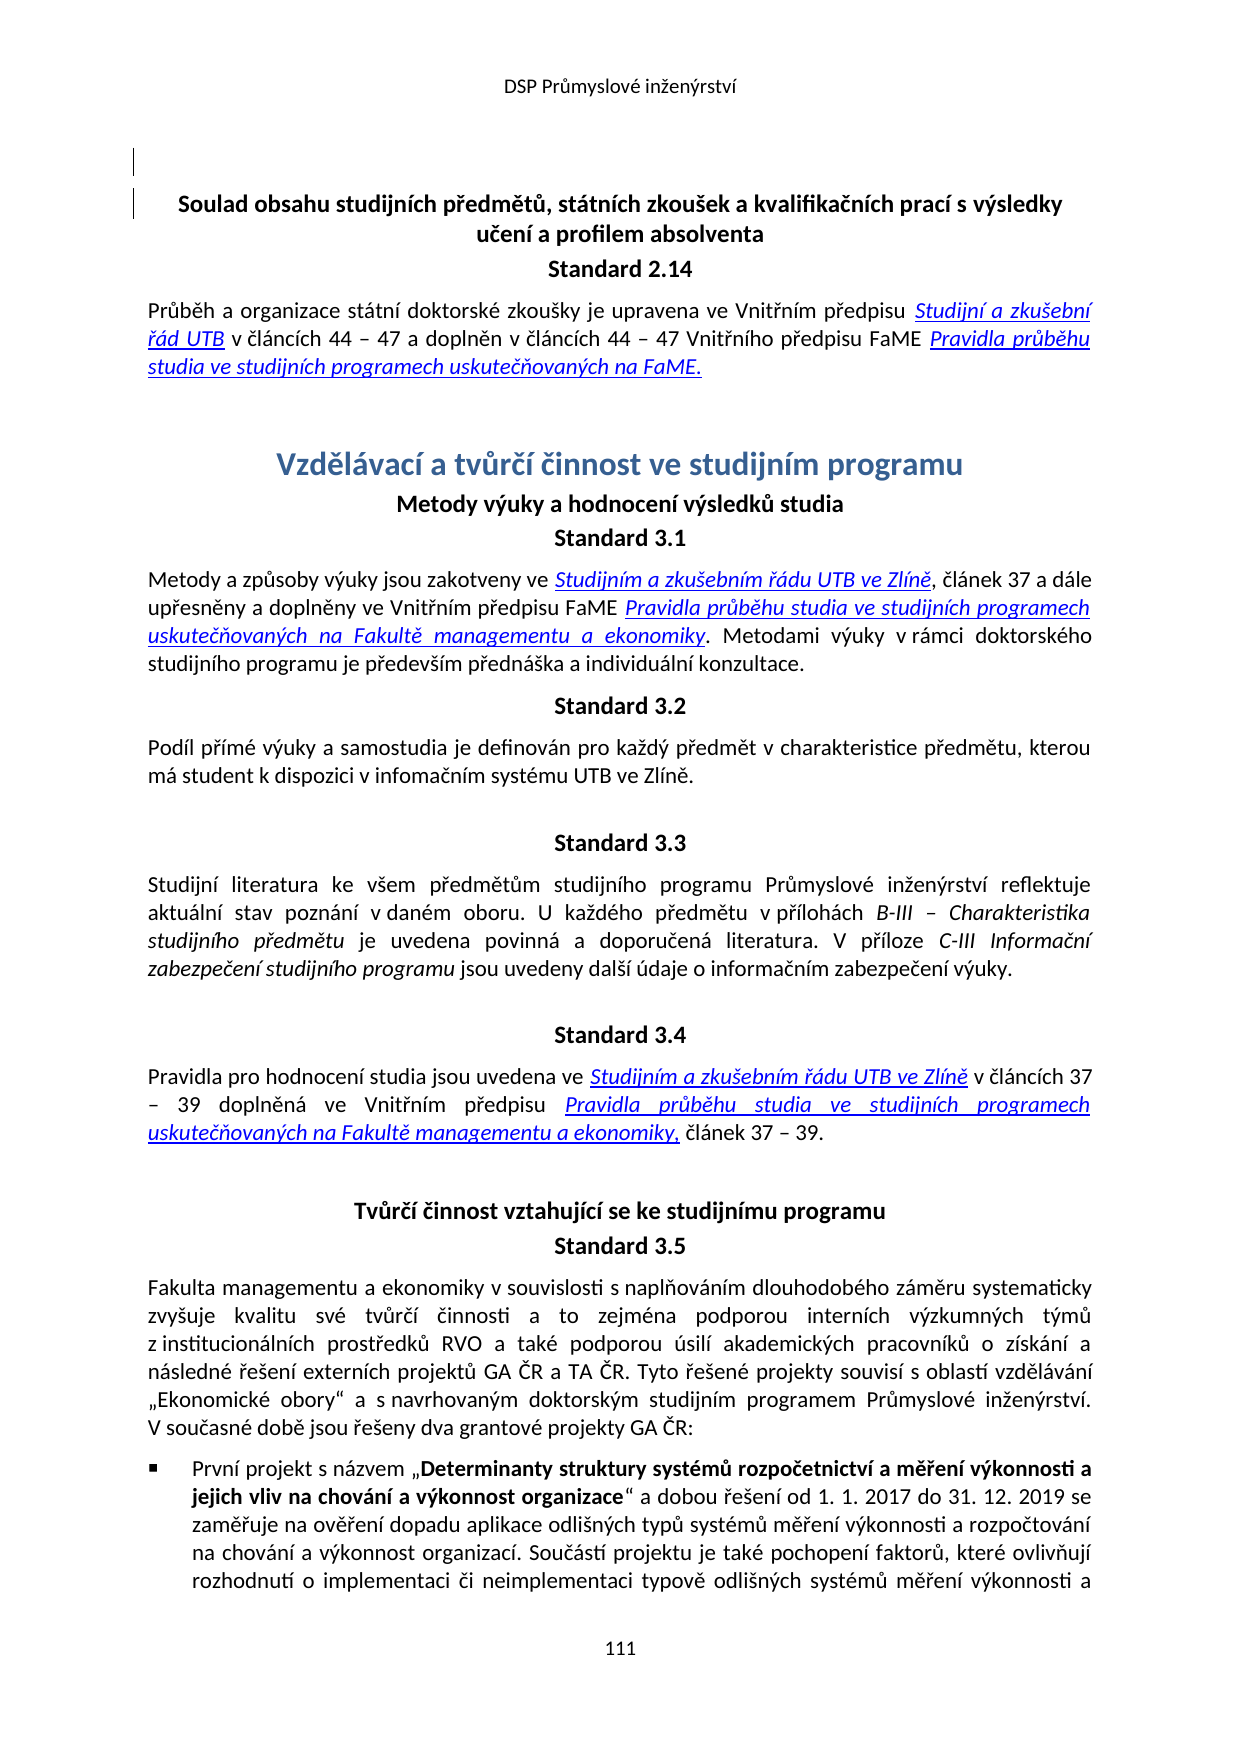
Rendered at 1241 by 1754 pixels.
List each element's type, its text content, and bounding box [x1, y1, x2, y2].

text Podíl přímé výuky a samostudia je definován pro každý předmět v charakteristice předmětu, kterou má student k dispozici v infomačním systému UTB ve Zlíně. [148, 733, 1093, 789]
text Fakulta managementu a ekonomiky v souvislosti s naplňováním dlouhodobého záměru systematicky zvyšuje kvalitu své tvůrčí činnosti a to zejména podporou interních výzkumných týmů z institucionálních prostředků RVO a také podporou úsilí akademických pracovníků o získání a následné řešení externích projektů GA ČR a TA ČR. Tyto řešené projekty souvisí s oblastí vzdělávání „Ekonomické obory“ a s navrhovaným doktorským studijním programem Průmyslové inženýrství. V současné době jsou řešeny dva grantové projekty GA ČR: [148, 1273, 1093, 1441]
subtitle Standard 3.2 [148, 690, 1093, 721]
subtitle Soulad obsahu studijních předmětů, státních zkoušek a kvalifikačních prací s výsledky učení a profilem absolventa [148, 188, 1093, 249]
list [148, 1454, 1093, 1594]
subtitle Standard 3.5 [148, 1230, 1093, 1261]
subtitle Standard 3.1 [148, 522, 1093, 553]
subtitle Metody výuky a hodnocení výsledků studia [148, 488, 1093, 518]
subtitle Tvůrčí činnost vztahující se ke studijnímu programu [148, 1195, 1093, 1226]
subtitle Standard 3.4 [148, 1019, 1093, 1050]
subtitle Standard 2.14 [148, 253, 1093, 284]
subtitle Vzdělávací a tvůrčí činnost ve studijním programu [148, 443, 1093, 484]
text Studijní literatura ke všem předmětům studijního programu Průmyslové inženýrství reflektuje aktuální stav poznání v daném oboru. U každého předmětu v přílohách B-III – Charakteristika studijního předmětu je uvedena povinná a doporučená literatura. V příloze C-III Informační zabezpečení studijního programu jsou uvedeny další údaje o informačním zabezpečení výuky. [148, 870, 1093, 982]
text Metody a způsoby výuky jsou zakotveny ve Studijním a zkušebním řádu UTB ve Zlíně, článek 37 a dále upřesněny a doplněny ve Vnitřním předpisu FaME Pravidla průběhu studia ve studijních programech uskutečňovaných na Fakultě managementu a ekonomiky. Metodami výuky v rámci doktorského studijního programu je především přednáška a individuální konzultace. [148, 566, 1093, 678]
subtitle Standard 3.3 [148, 827, 1093, 857]
text Pravidla pro hodnocení studia jsou uvedena ve Studijním a zkušebním řádu UTB ve Zlíně v článcích 37 – 39 doplněná ve Vnitřním předpisu Pravidla průběhu studia ve studijních programech uskutečňovaných na Fakultě managementu a ekonomiky, článek 37 – 39. [148, 1062, 1093, 1146]
text Průběh a organizace státní doktorské zkoušky je upravena ve Vnitřním předpisu Studijní a zkušební řád UTB v článcích 44 – 47 a doplněn v článcích 44 – 47 Vnitřního předpisu FaME Pravidla průběhu studia ve studijních programech uskutečňovaných na FaME. [148, 296, 1093, 380]
